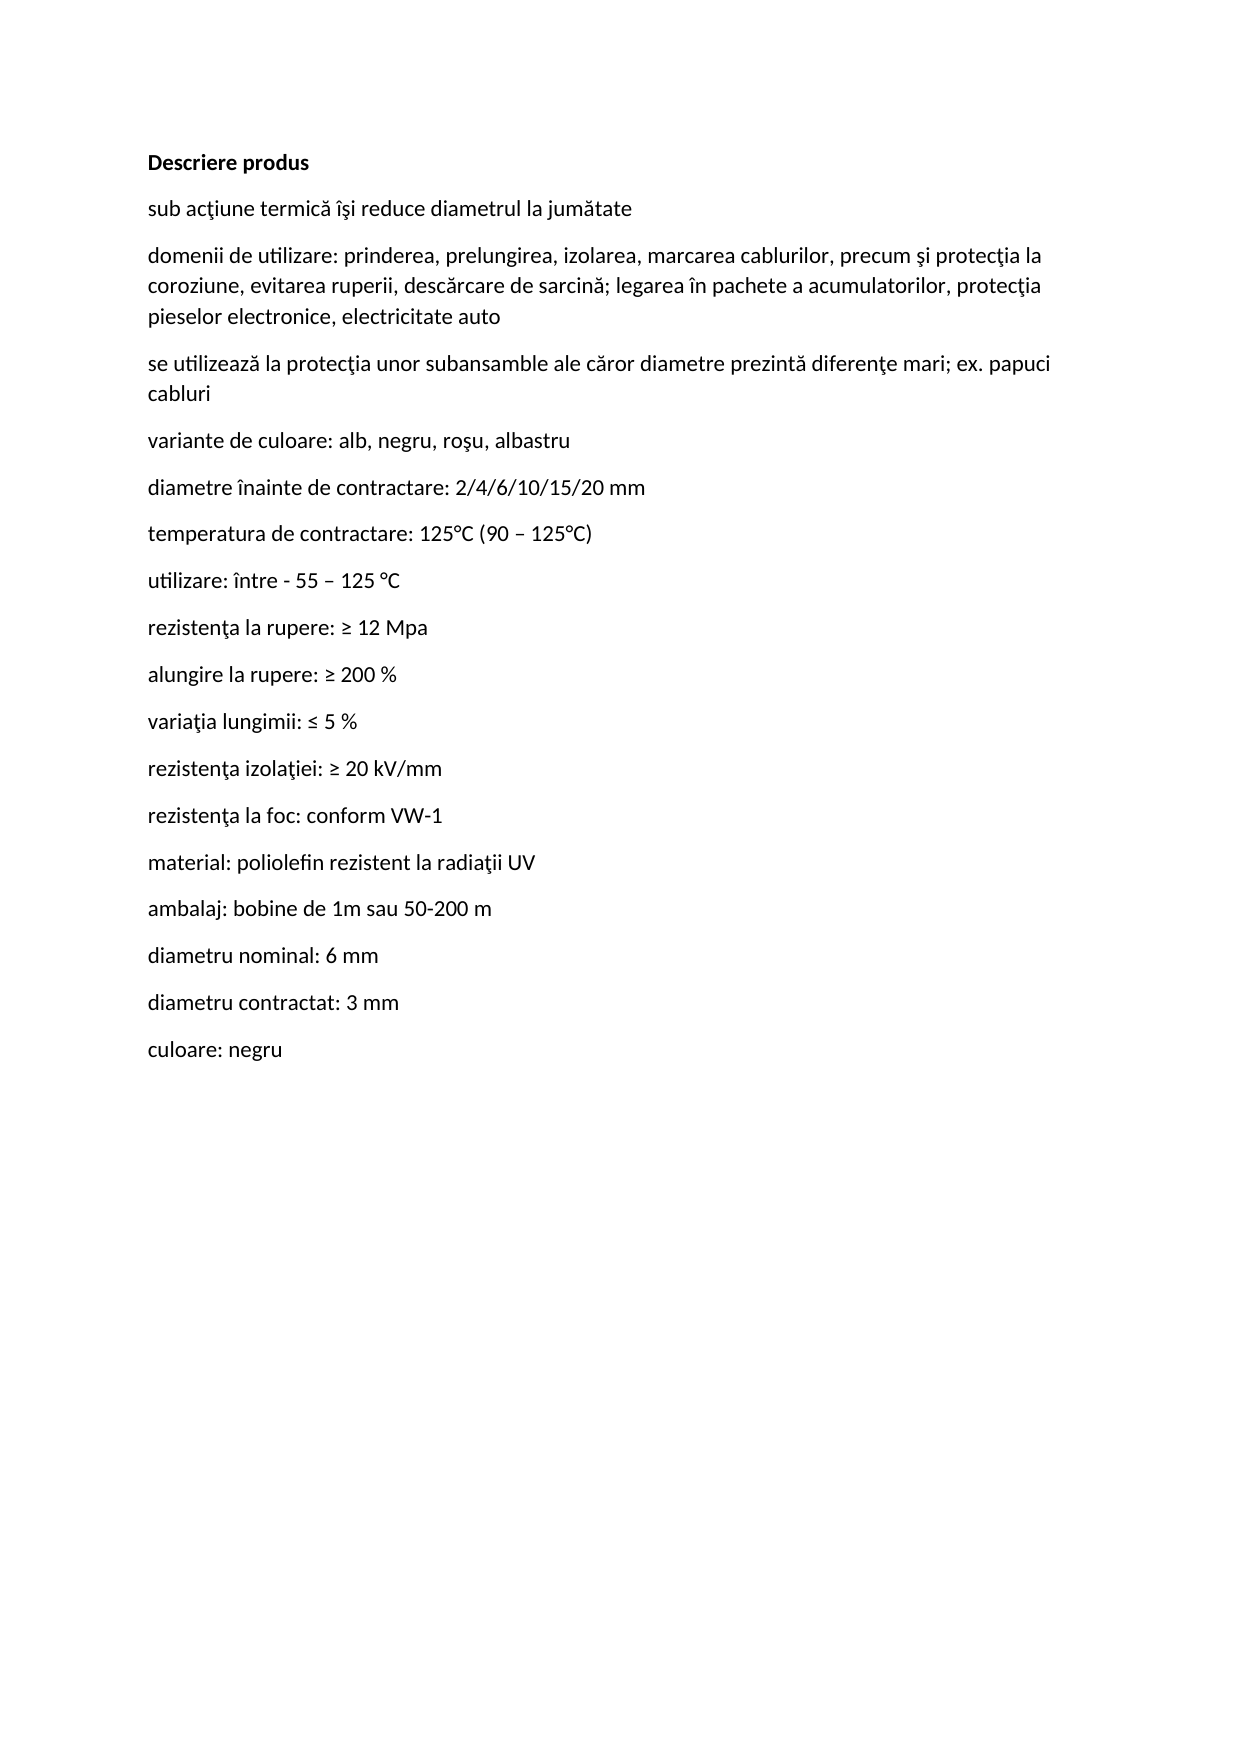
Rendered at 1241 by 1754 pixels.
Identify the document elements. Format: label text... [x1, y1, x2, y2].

text diametru contractat: 3 mm [148, 988, 1093, 1016]
text variaţia lungimii: ≤ 5 % [148, 707, 1093, 735]
text rezistenţa la foc: conform VW-1 [148, 801, 1093, 829]
text variante de culoare: alb, negru, roşu, albastru [148, 426, 1093, 454]
text se utilizează la protecţia unor subansamble ale căror diametre prezintă diferenţe mari; ex. papuci cabluri [148, 349, 1093, 407]
text temperatura de contractare: 125°C (90 – 125°C) [148, 519, 1093, 547]
text culoare: negru [148, 1035, 1093, 1063]
text diametre înainte de contractare: 2/4/6/10/15/20 mm [148, 473, 1093, 501]
text material: poliolefin rezistent la radiaţii UV [148, 848, 1093, 876]
text domenii de utilizare: prinderea, prelungirea, izolarea, marcarea cablurilor, precum şi protecţia la coroziune, evitarea ruperii, descărcare de sarcină; legarea în pachete a acumulatorilor, protecţia pieselor electronice, electricitate auto [148, 241, 1093, 330]
text rezistenţa la rupere: ≥ 12 Mpa [148, 613, 1093, 641]
text Descriere produs [148, 148, 1093, 176]
text utilizare: între - 55 – 125 °C [148, 566, 1093, 594]
text alungire la rupere: ≥ 200 % [148, 660, 1093, 688]
text rezistenţa izolaţiei: ≥ 20 kV/mm [148, 754, 1093, 782]
text sub acţiune termică îşi reduce diametrul la jumătate [148, 194, 1093, 222]
text ambalaj: bobine de 1m sau 50-200 m [148, 894, 1093, 922]
text diametru nominal: 6 mm [148, 941, 1093, 969]
